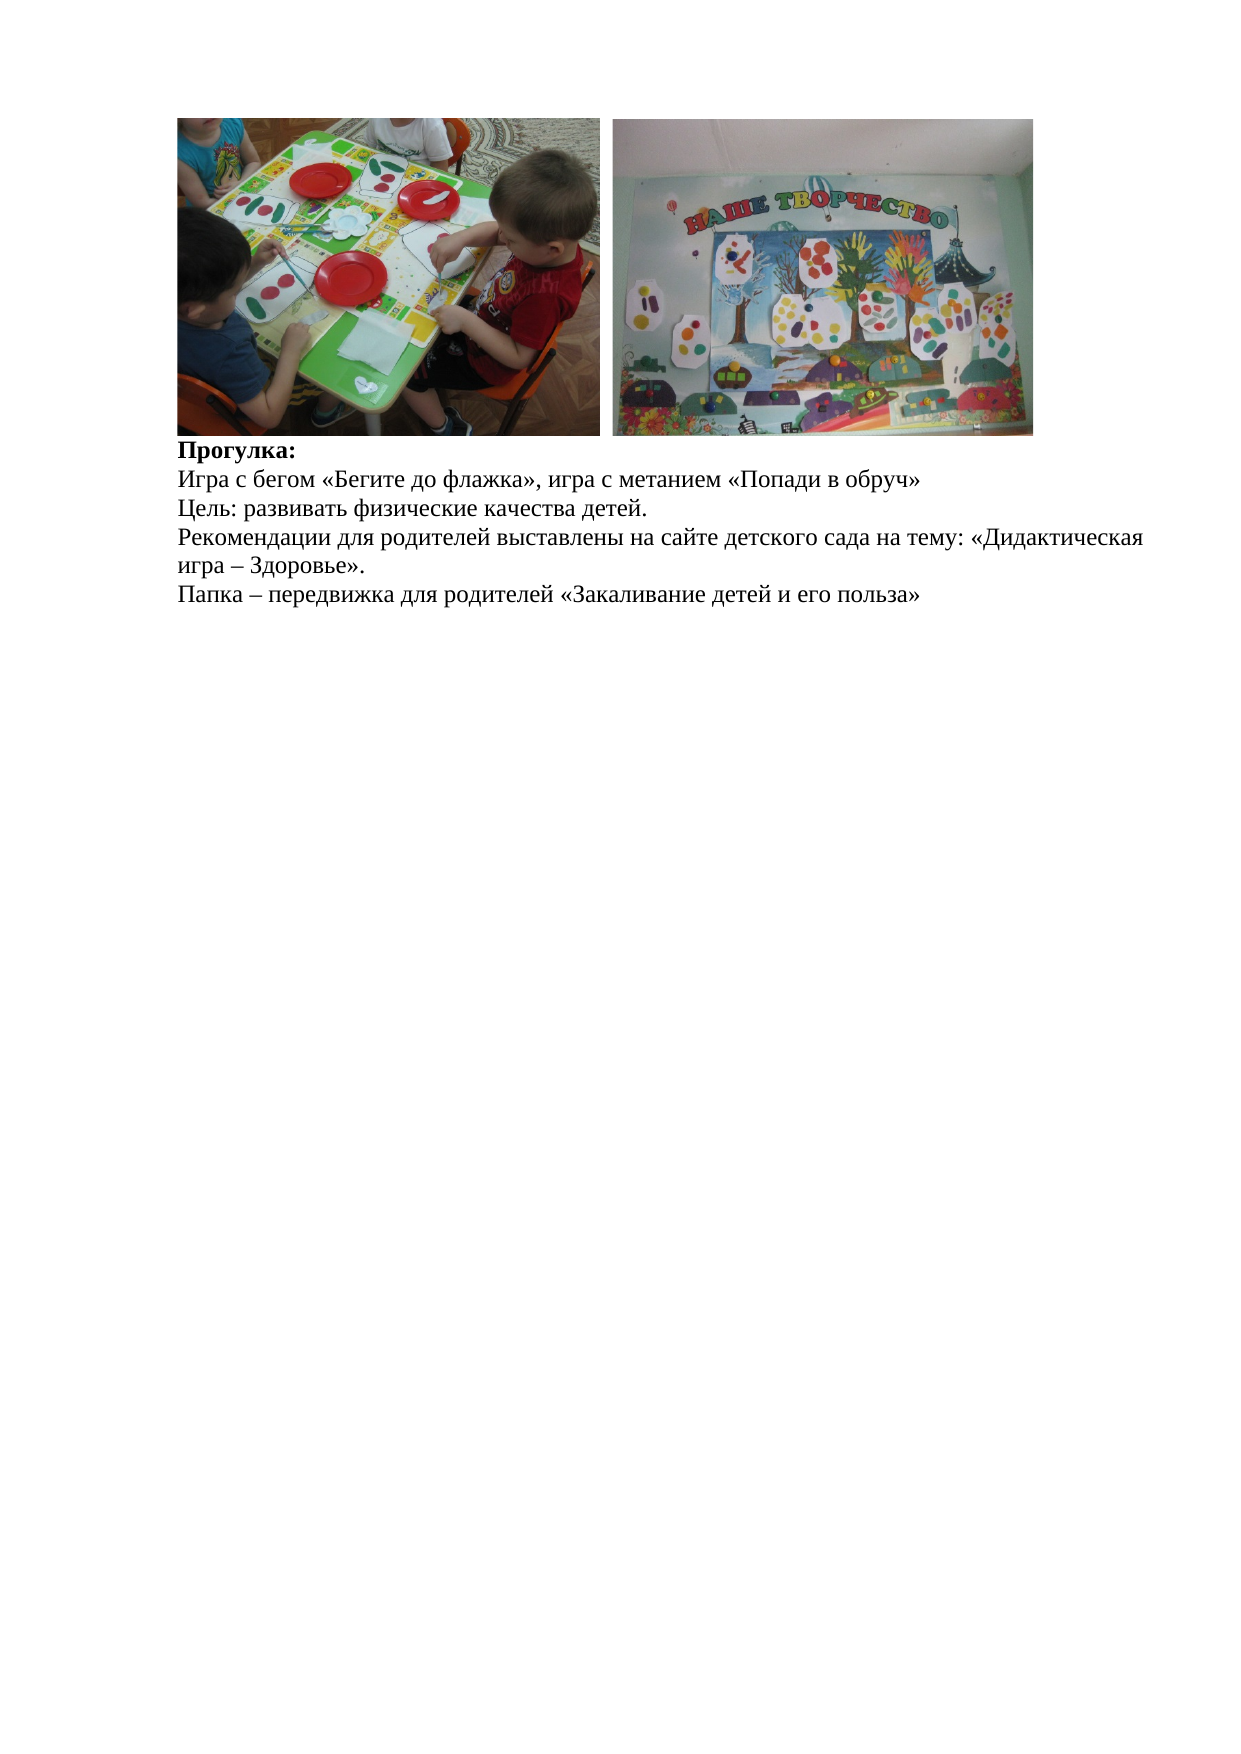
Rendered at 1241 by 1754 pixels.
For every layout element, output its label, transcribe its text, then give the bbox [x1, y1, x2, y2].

picture [612, 119, 1034, 436]
text Папка – передвижка для родителей «Закаливание детей и его польза» [177, 579, 1152, 608]
text Рекомендации для родителей выставлены на сайте детского сада на тему: «Дидактическая игра – Здоровье». [177, 522, 1152, 579]
text Прогулка: [177, 435, 1152, 464]
text Цель: развивать физические качества детей. [177, 493, 1152, 522]
picture [177, 118, 600, 436]
text Игра с бегом «Бегите до флажка», игра с метанием «Попади в обруч» [177, 464, 1152, 493]
